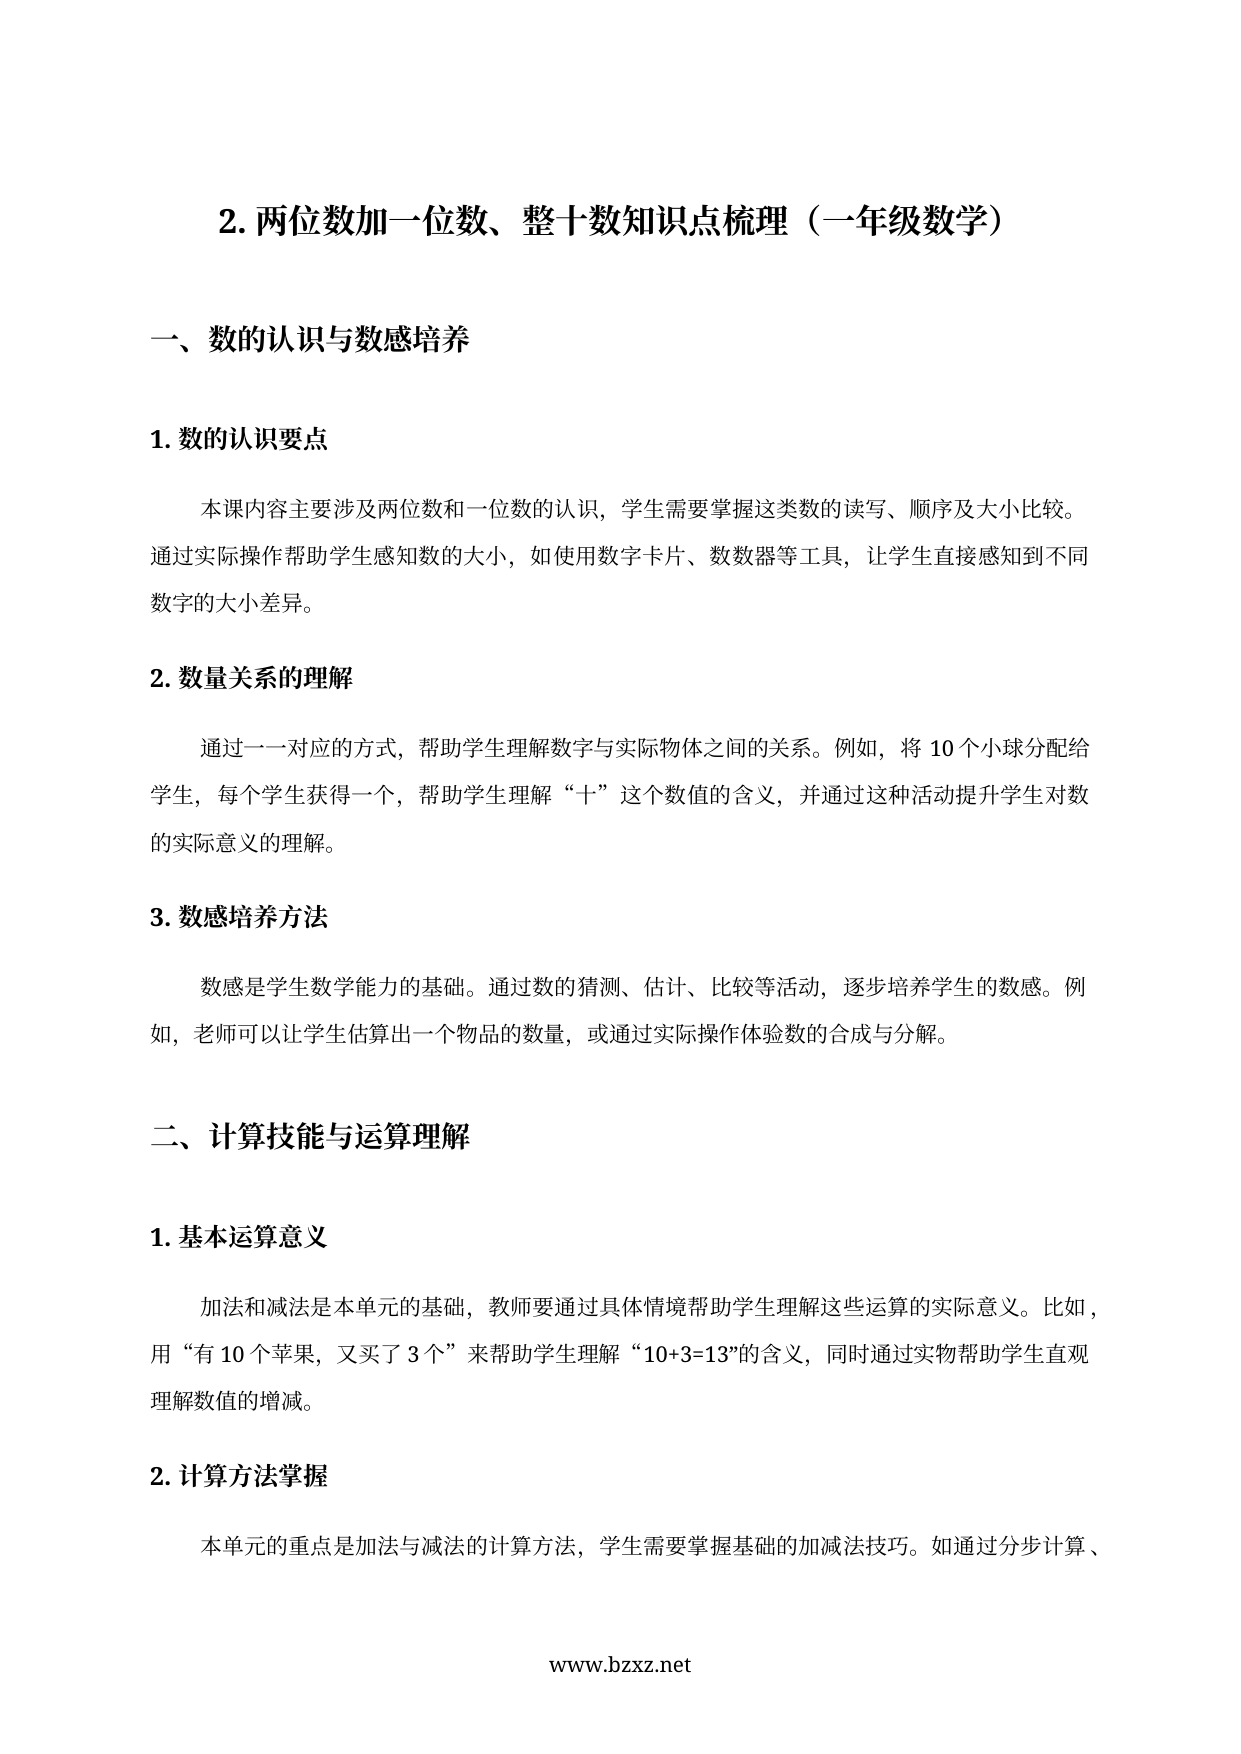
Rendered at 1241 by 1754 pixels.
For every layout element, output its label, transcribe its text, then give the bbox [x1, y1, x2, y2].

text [150, 1529, 1090, 1560]
text 数感是学生数学能力的基础。通过数的猜测、估计、比较等活动，逐步培养学生的数感。例如，老师可以让学生估算出一个物品的数量，或通过实际操作体验数的合成与分解。 [150, 971, 1090, 1049]
subtitle 1. 基本运算意义 [150, 1217, 1090, 1253]
subtitle 2. 计算方法掌握 [150, 1456, 1090, 1492]
subtitle 1. 数的认识要点 [150, 420, 1090, 456]
subtitle 3. 数感培养方法 [150, 898, 1090, 934]
text 加法和减法是本单元的基础，教师要通过具体情境帮助学生理解这些运算的实际意义。比如，用“有10个苹果，又买了3个”来帮助学生理解“10+3=13”的含义，同时通过实物帮助学生直观理解数值的增减。 [150, 1290, 1090, 1416]
subtitle 一、数的认识与数感培养 [150, 316, 1090, 358]
subtitle 2. 数量关系的理解 [150, 659, 1090, 695]
subtitle 2. 两位数加一位数、整十数知识点梳理（一年级数学） [150, 195, 1090, 243]
subtitle 二、计算技能与运算理解 [150, 1114, 1090, 1156]
text 通过一一对应的方式，帮助学生理解数字与实际物体之间的关系。例如，将10个小球分配给学生，每个学生获得一个，帮助学生理解“十”这个数值的含义，并通过这种活动提升学生对数的实际意义的理解。 [150, 731, 1090, 857]
text 本课内容主要涉及两位数和一位数的认识，学生需要掌握这类数的读写、顺序及大小比较。通过实际操作帮助学生感知数的大小，如使用数字卡片、数数器等工具，让学生直接感知到不同数字的大小差异。 [150, 492, 1090, 618]
